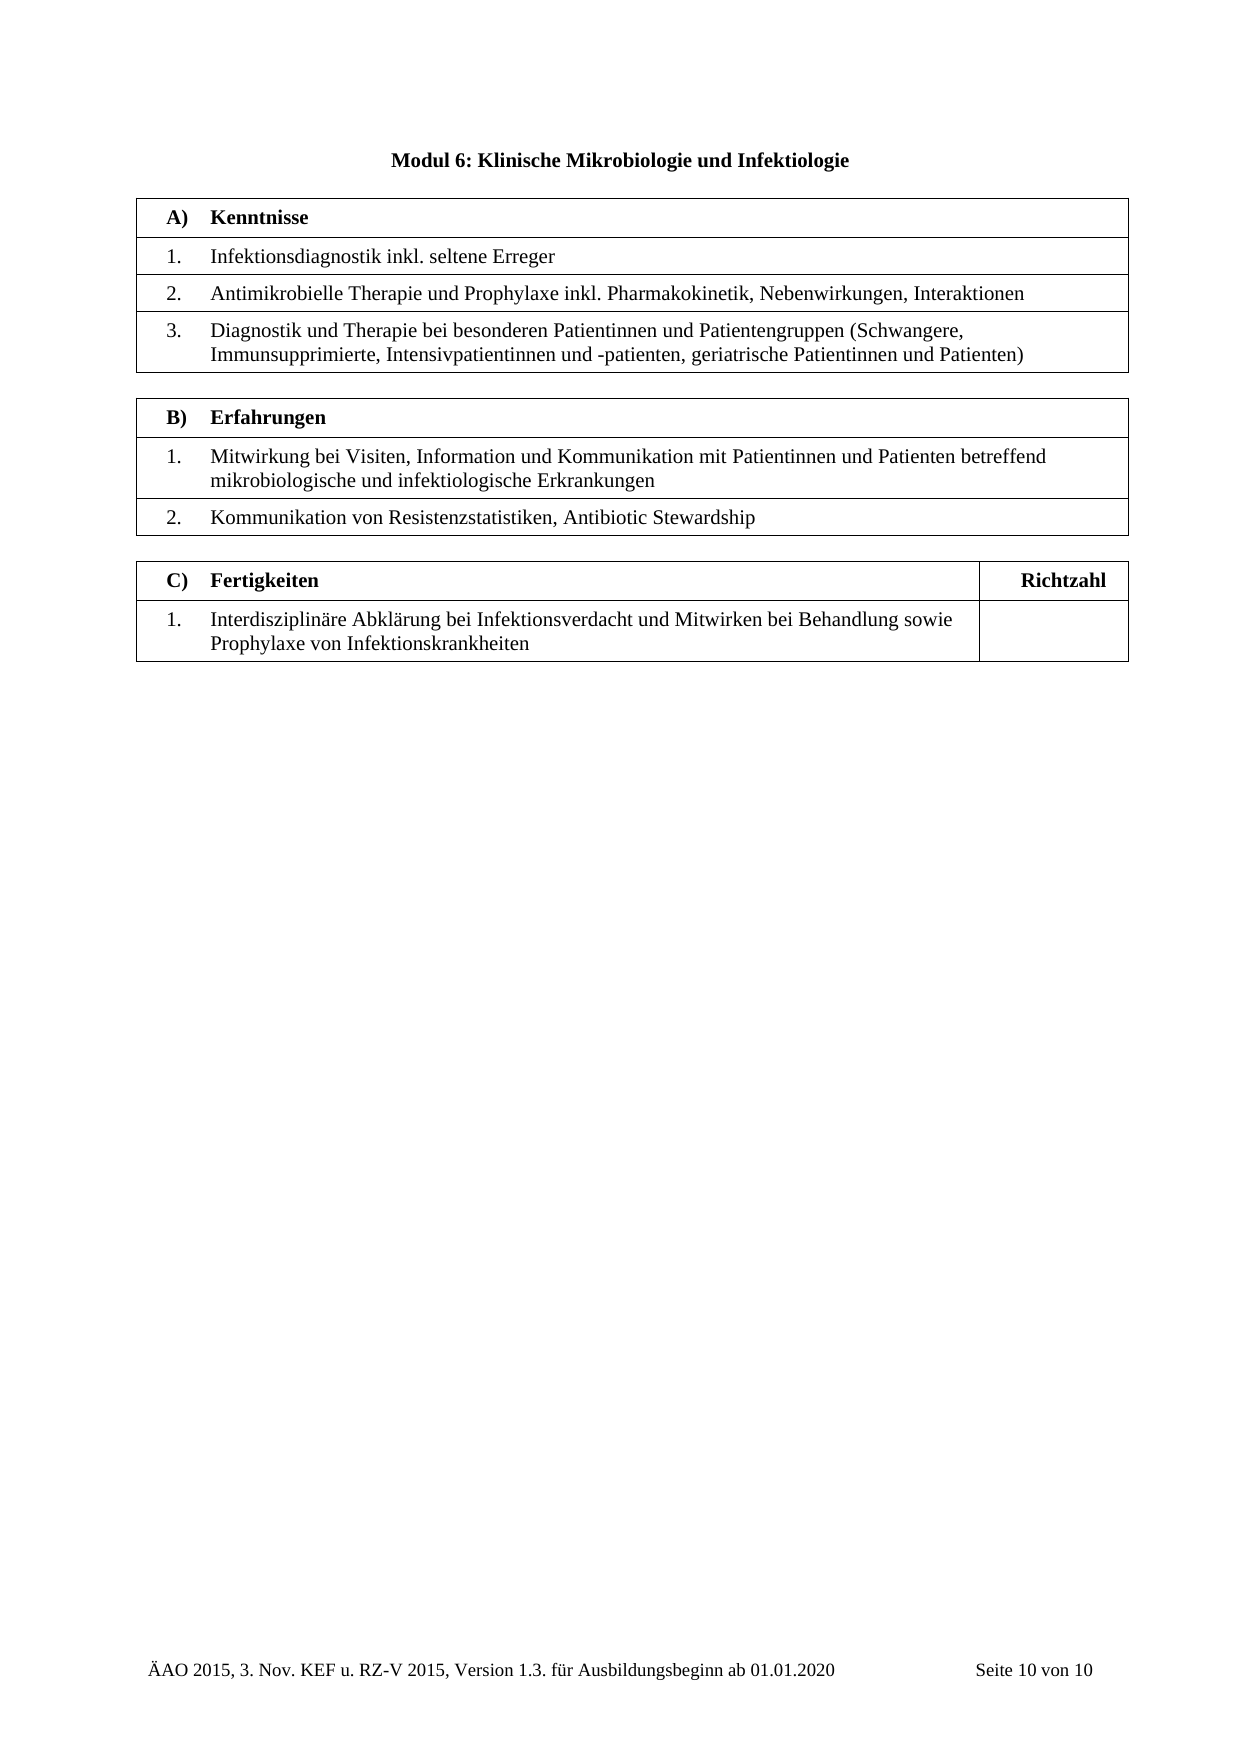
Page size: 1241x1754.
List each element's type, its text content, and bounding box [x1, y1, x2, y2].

table_cell [980, 601, 1128, 661]
table_header C) Fertigkeiten [137, 562, 979, 600]
table_cell Diagnostik und Therapie bei besonderen Patientinnen und Patientengruppen (Schwangere, Immunsupprimierte, Intensivpatientinnen und -patienten, geriatrische Patientinnen und Patienten) [137, 312, 1128, 372]
table_cell Interdisziplinäre Abklärung bei Infektionsverdacht und Mitwirken bei Behandlung sowie Prophylaxe von Infektionskrankheiten [137, 601, 979, 661]
table_cell Antimikrobielle Therapie und Prophylaxe inkl. Pharmakokinetik, Nebenwirkungen, Interaktionen [137, 275, 1128, 311]
table_cell Kommunikation von Resistenzstatistiken, Antibiotic Stewardship [137, 499, 1128, 535]
table_cell Infektionsdiagnostik inkl. seltene Erreger [137, 238, 1128, 274]
text Modul 6: Klinische Mikrobiologie und Infektiologie [148, 148, 1093, 172]
table_header A) Kenntnisse [137, 199, 1128, 237]
table_header Richtzahl [980, 562, 1128, 600]
table_cell Mitwirkung bei Visiten, Information und Kommunikation mit Patientinnen und Patienten betreffend mikrobiologische und infektiologische Erkrankungen [137, 438, 1128, 498]
table_header B) Erfahrungen [137, 399, 1128, 437]
